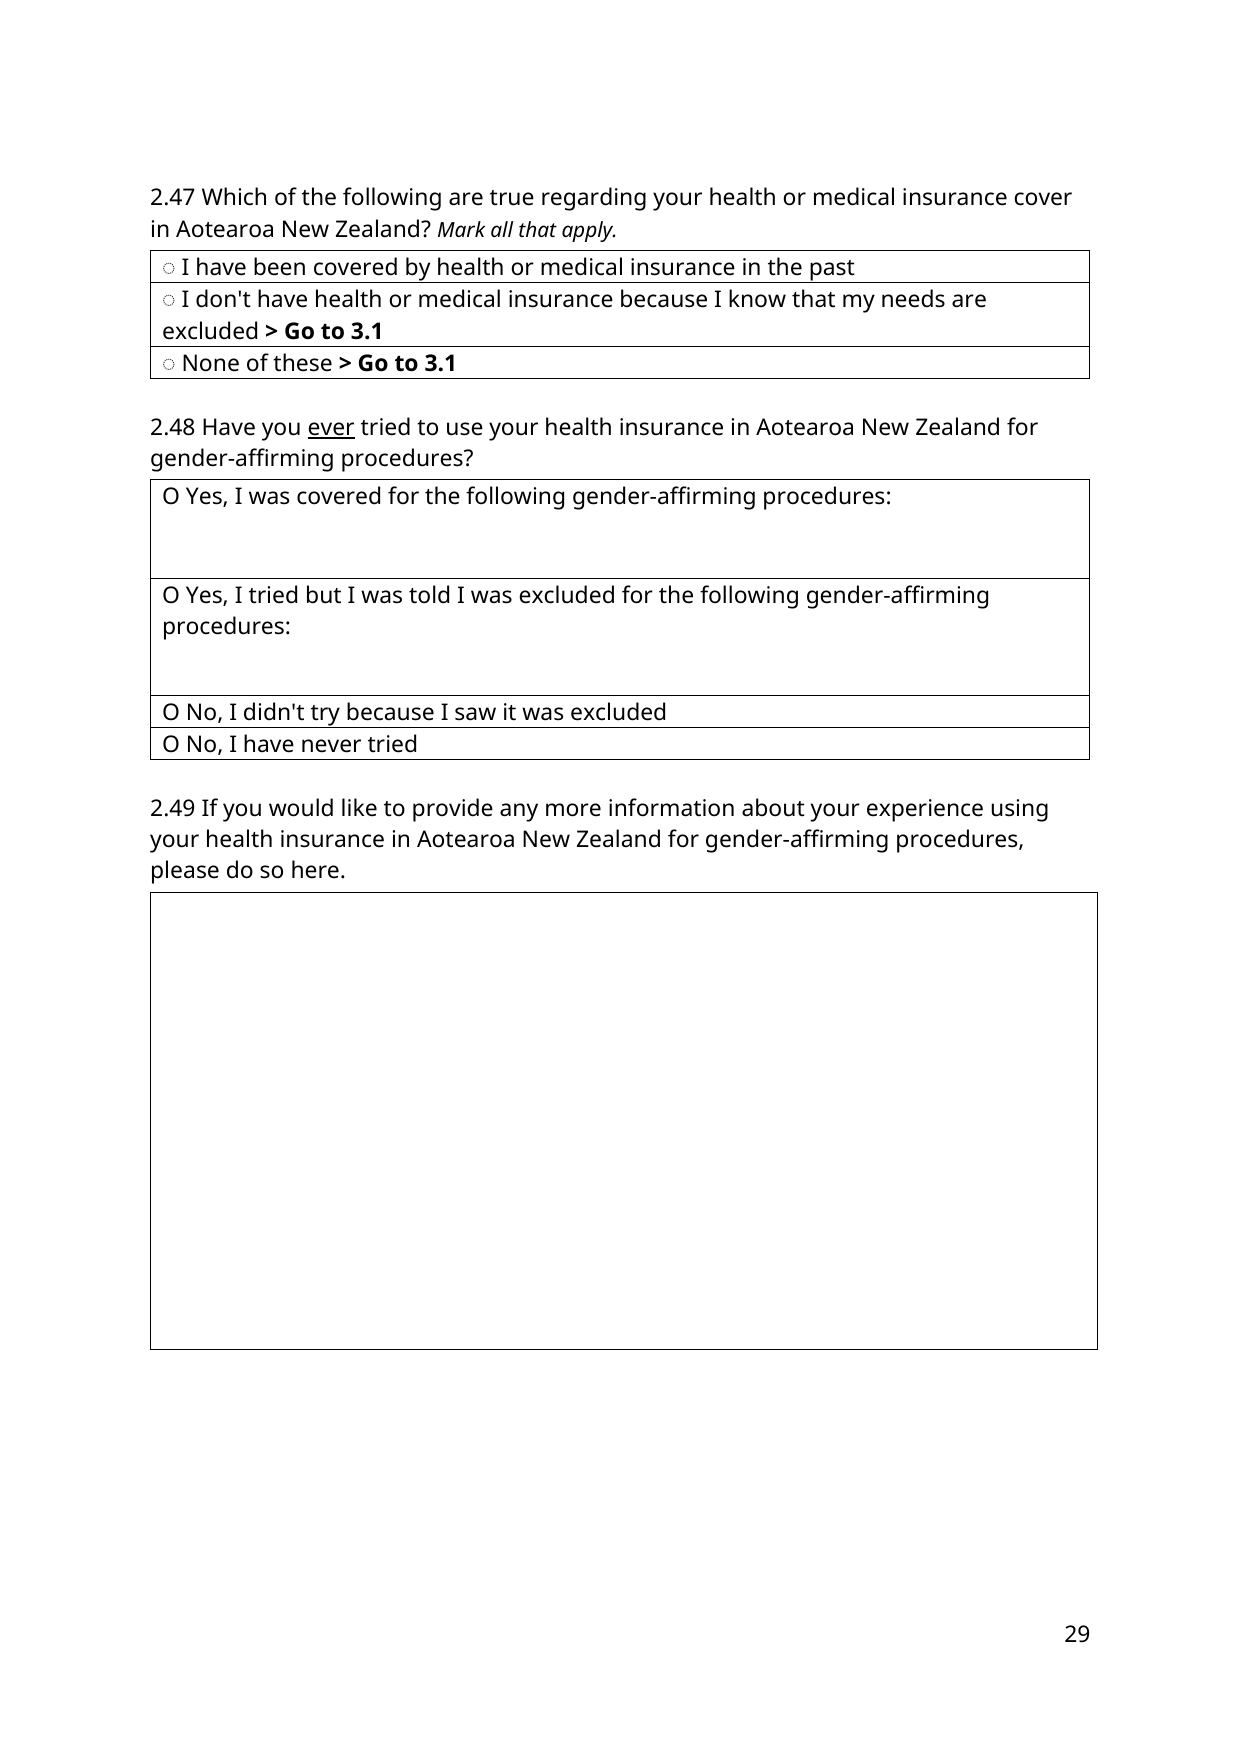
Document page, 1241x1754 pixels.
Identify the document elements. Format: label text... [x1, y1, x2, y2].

table_cell O Yes, I tried but I was told I was excluded for the following gender-affirming procedures: [151, 579, 1089, 695]
table_cell 󠅣 I don't have health or medical insurance because I know that my needs are excluded > Go to 3.1 [151, 283, 1089, 346]
table_header [151, 893, 1097, 1349]
table_header 󠅣 I have been covered by health or medical insurance in the past [151, 251, 1089, 282]
text 2.48 Have you ever tried to use your health insurance in Aotearoa New Zealand for gender-affirming procedures? [150, 410, 1090, 473]
table_header O Yes, I was covered for the following gender-affirming procedures: [151, 480, 1089, 577]
text 2.47 Which of the following are true regarding your health or medical insurance cover in Aotearoa New Zealand? Mark all that apply. [150, 181, 1090, 244]
text 2.49 If you would like to provide any more information about your experience using your health insurance in Aotearoa New Zealand for gender-affirming procedures, please do so here. [150, 792, 1090, 885]
table_cell O No, I didn't try because I saw it was excluded [151, 696, 1089, 727]
table_cell 󠅣 None of these > Go to 3.1 [151, 347, 1089, 378]
table_cell O No, I have never tried [151, 728, 1089, 759]
